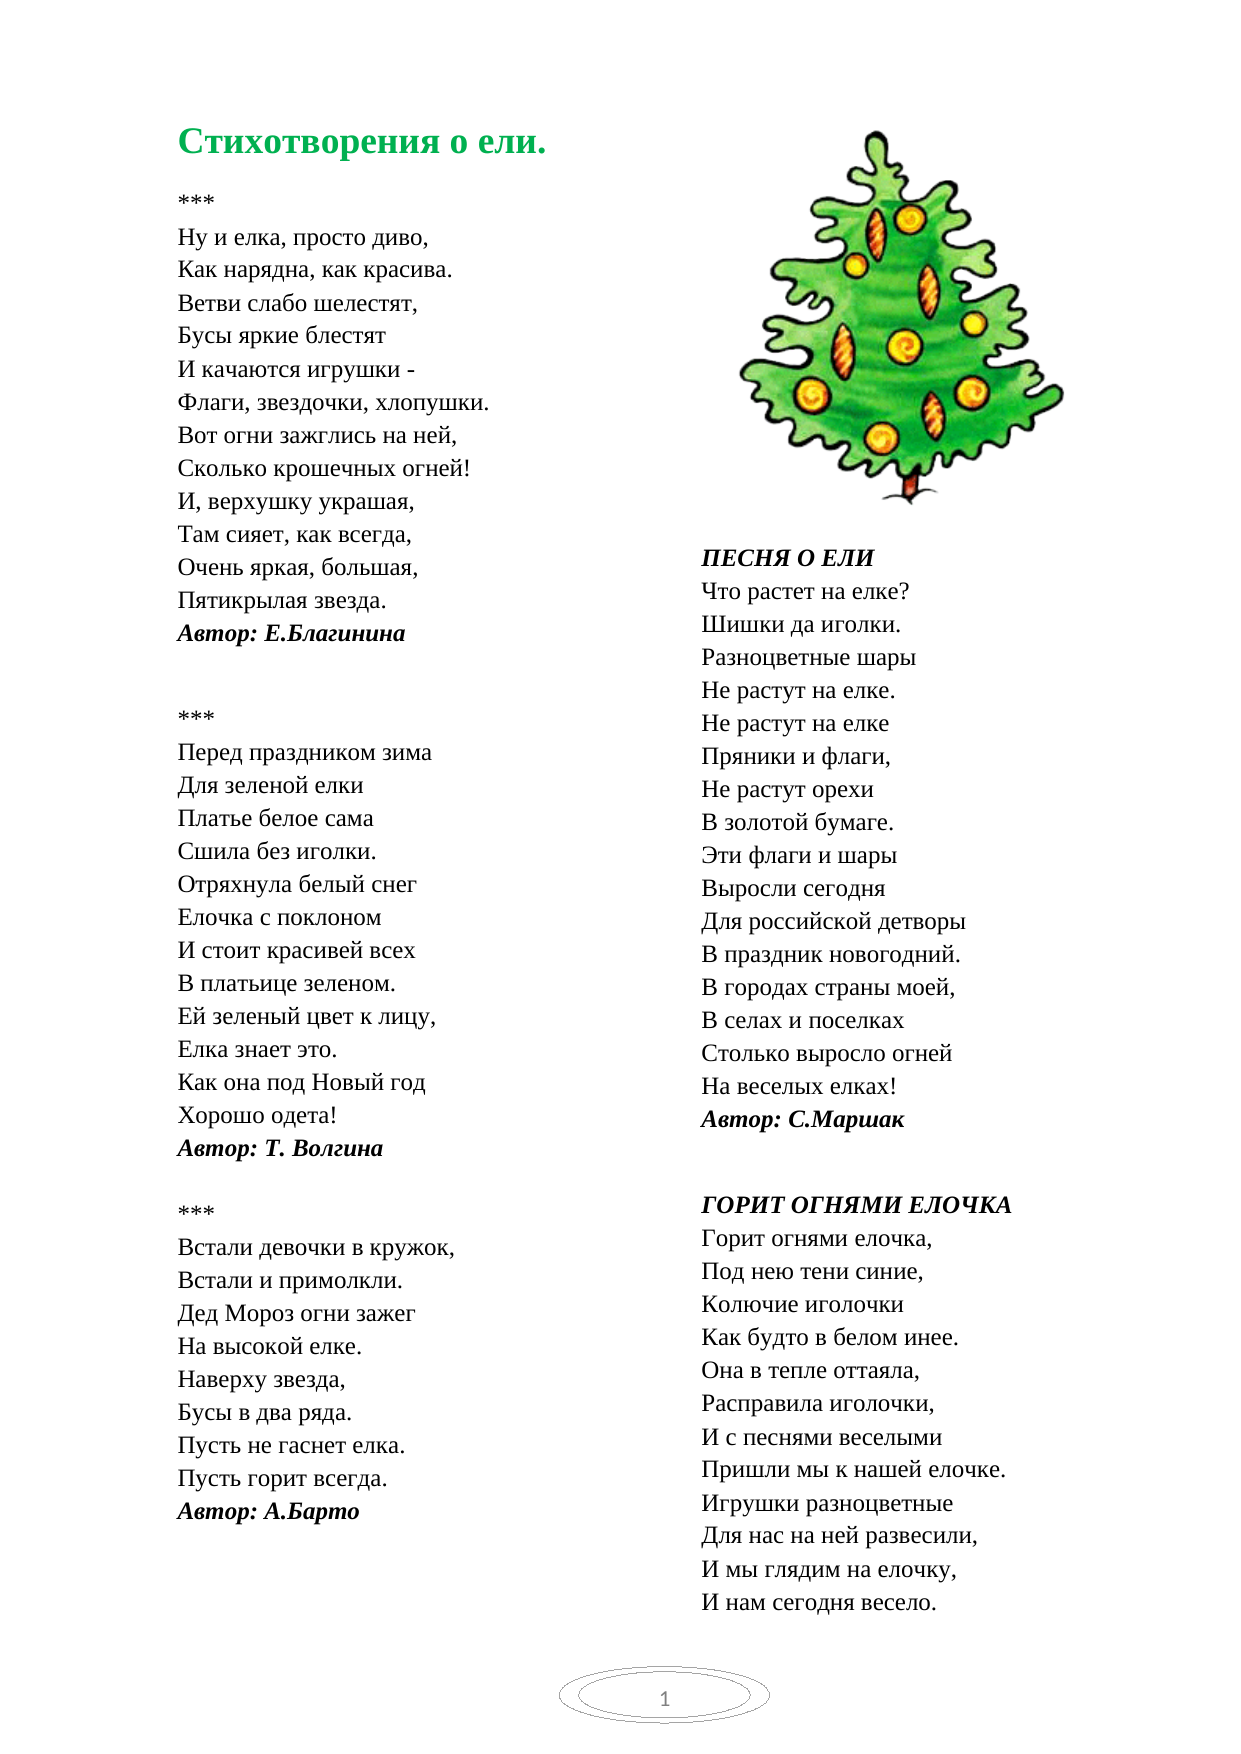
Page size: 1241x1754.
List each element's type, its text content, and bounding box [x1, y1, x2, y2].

text *** Ну и елка, просто диво, Как нарядна, как красива. Ветви слабо шелестят, Бусы яркие блестят И качаются игрушки - Флаги, звездочки, хлопушки. Вот огни зажглись на ней, Сколько крошечных огней! И, верхушку украшая, Там сияет, как всегда, Очень яркая, большая, Пятикрылая звезда. Автор: Е.Благинина [177, 188, 627, 679]
picture [701, 118, 1102, 519]
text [701, 1190, 1152, 1615]
text *** Перед праздником зима Для зеленой елки Платье белое сама Сшила без иголки. Отряхнула белый снег Елочка с поклоном И стоит красивей всех В платьице зеленом. Ей зеленый цвет к лицу, Елка знает это. Как она под Новый год Хорошо одета! Автор: Т. Волгина *** Встали девочки в кружок, Встали и примолкли. Дед Мороз огни зажег На высокой елке. Наверху звезда, Бусы в два ряда. Пусть не гаснет елка. Пусть горит всегда. Автор: А.Барто [177, 704, 627, 1557]
text Стихотворения о ели. [177, 118, 627, 161]
text ПЕСНЯ О ЕЛИ Что растет на елке? Шишки да иголки. Разноцветные шары Не растут на елке. Не растут на елке Пряники и флаги, Не растут орехи В золотой бумаге. Эти флаги и шары Выросли сегодня Для российской детворы В праздник новогодний. В городах страны моей, В селах и поселках Столько выросло огней На веселых елках! Автор: С.Маршак [701, 543, 1152, 1165]
